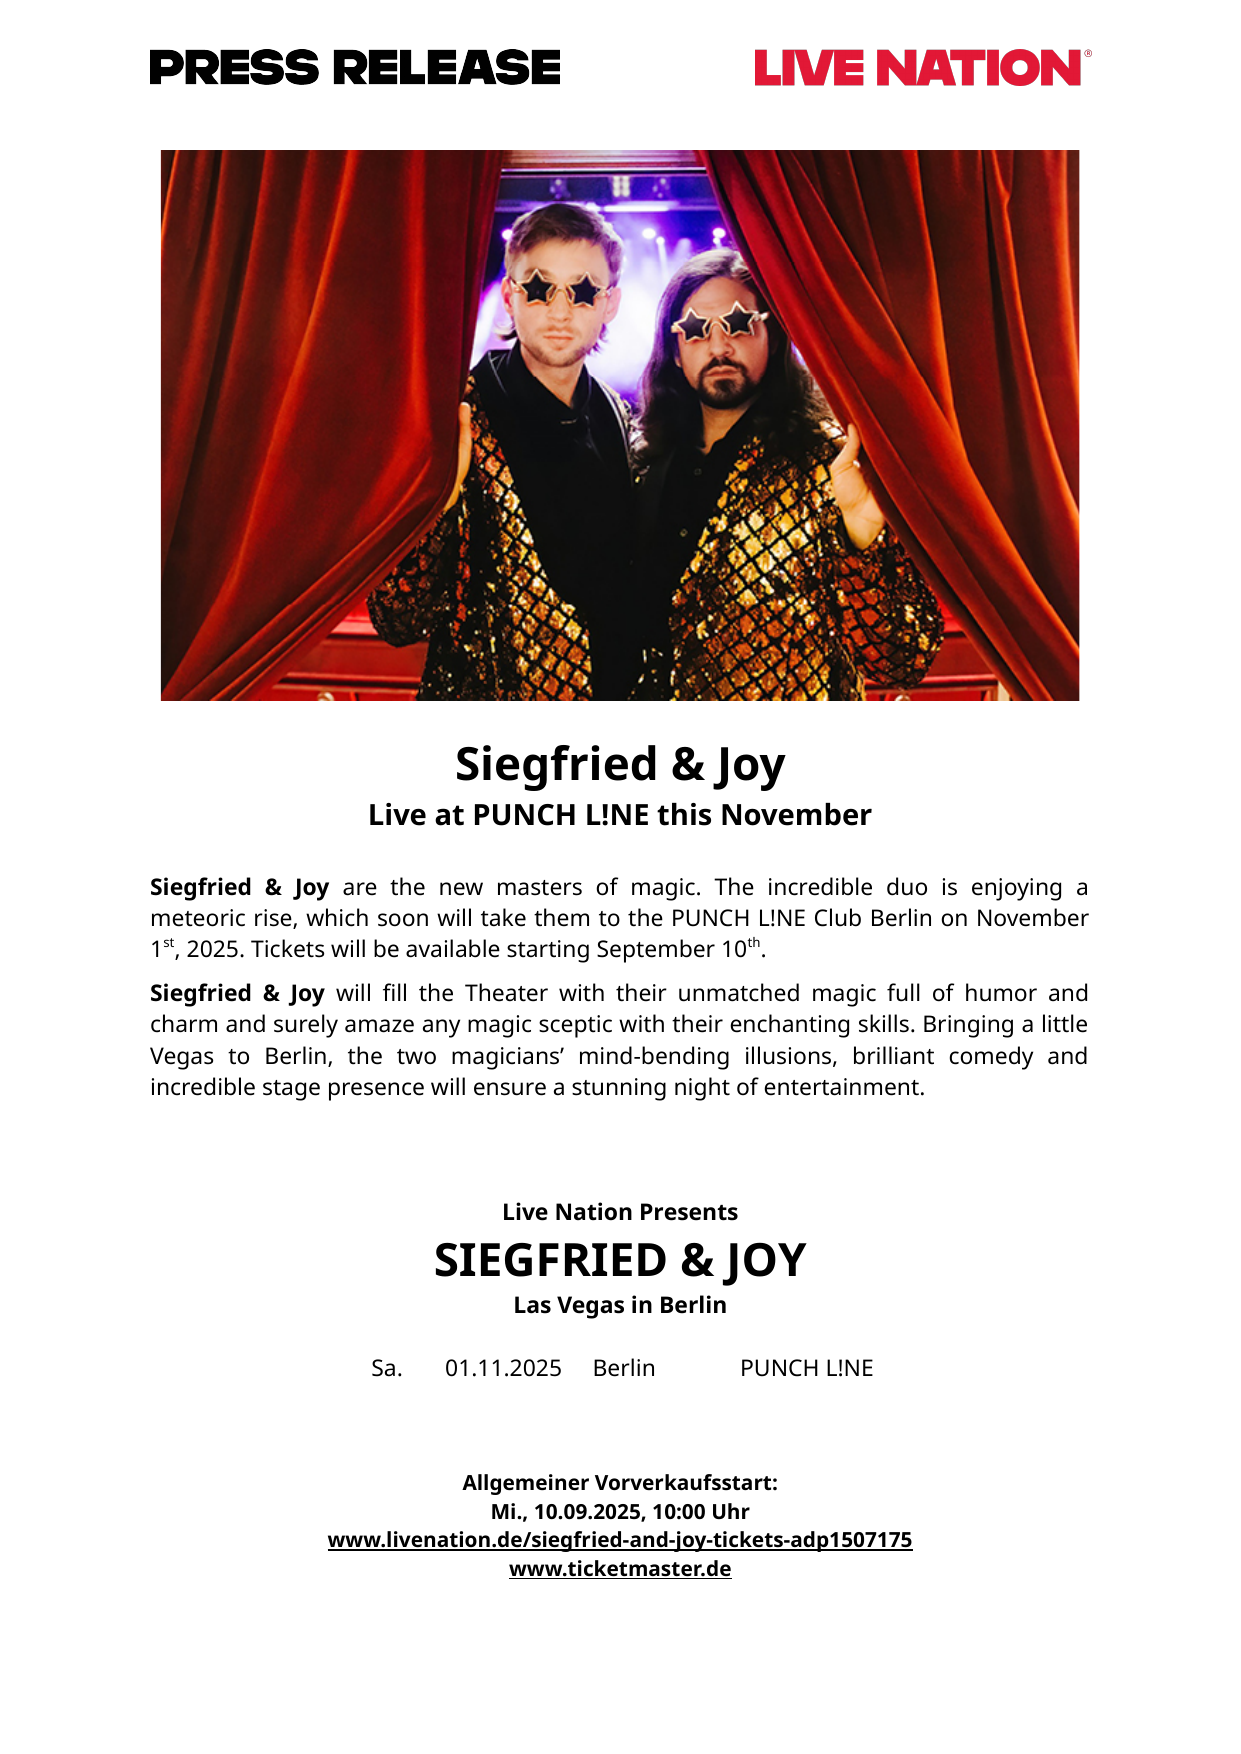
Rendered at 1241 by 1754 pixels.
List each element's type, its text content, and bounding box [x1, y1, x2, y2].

text Live at PUNCH L!NE this November [150, 794, 1090, 834]
subtitle www.livenation.de/siegfried-and-joy-tickets-adp1507175 [150, 1525, 1090, 1554]
text Sa. 01.11.2025 Berlin PUNCH L!NE [297, 1352, 1090, 1383]
text Las Vegas in Berlin [150, 1289, 1090, 1321]
picture [755, 49, 1092, 86]
text SIEGFRIED & JOY [150, 1227, 1090, 1289]
text Mi., 10.09.2025, 10:00 Uhr [150, 1497, 1090, 1525]
picture [160, 150, 1080, 701]
text Siegfried & Joy are the new masters of magic. The incredible duo is enjoying a meteoric rise, which soon will take them to the PUNCH L!NE Club Berlin on November 1st, 2025. Tickets will be available starting September 10th. [150, 871, 1090, 964]
text www.ticketmaster.de [150, 1554, 1090, 1582]
picture [150, 49, 560, 85]
text Live Nation Presents [150, 1196, 1090, 1227]
title Siegfried & Joy [150, 732, 1090, 794]
text Siegfried & Joy will fill the Theater with their unmatched magic full of humor and charm and surely amaze any magic sceptic with their enchanting skills. Bringing a little Vegas to Berlin, the two magicians’ mind-bending illusions, brilliant comedy and incredible stage presence will ensure a stunning night of entertainment. [150, 977, 1090, 1102]
subtitle Allgemeiner Vorverkaufsstart: [150, 1468, 1090, 1497]
